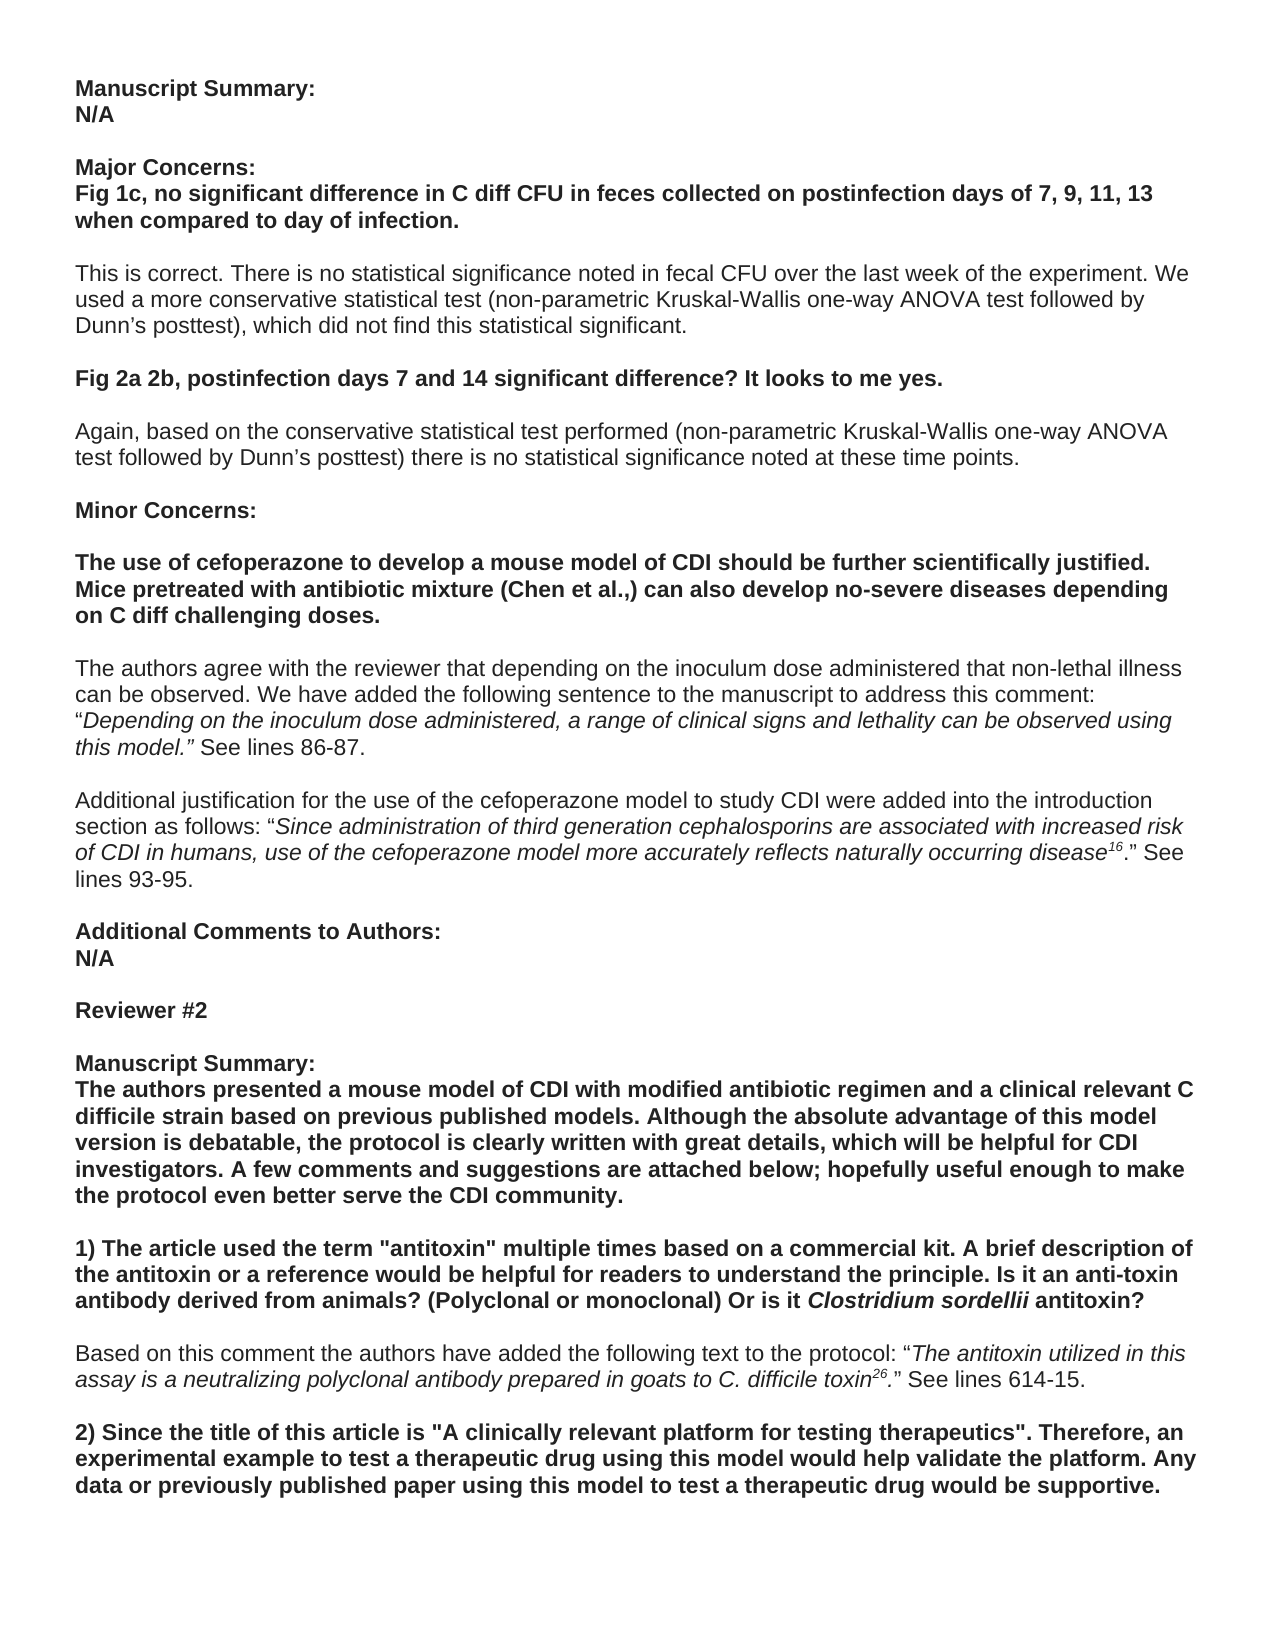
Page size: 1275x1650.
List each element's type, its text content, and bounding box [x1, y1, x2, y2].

text 1) The article used the term "antitoxin" multiple times based on a commercial kit. A brief description of the antitoxin or a reference would be helpful for readers to understand the principle. Is it an anti-toxin antibody derived from animals? (Polyclonal or monoclonal) Or is it Clostridium sordellii antitoxin? [75, 1208, 1200, 1314]
text Manuscript Summary: N/A Major Concerns: Fig 1c, no significant difference in C diff CFU in feces collected on postinfection days of 7, 9, 11, 13 when compared to day of infection. [75, 75, 1200, 233]
text This is correct. There is no statistical significance noted in fecal CFU over the last week of the experiment. We used a more conservative statistical test (non-parametric Kruskal-Wallis one-way ANOVA test followed by Dunn’s posttest), which did not find this statistical significant. [75, 259, 1200, 338]
text Minor Concerns: [75, 497, 1200, 523]
text Fig 2a 2b, postinfection days 7 and 14 significant difference? It looks to me yes. [75, 338, 1200, 391]
text 2) Since the title of this article is "A clinically relevant platform for testing therapeutics". Therefore, an experimental example to test a therapeutic drug using this model would help validate the platform. Any data or previously published paper using this model to test a therapeutic drug would be supportive. [75, 1393, 1200, 1498]
text Based on this comment the authors have added the following text to the protocol: “The antitoxin utilized in this assay is a neutralizing polyclonal antibody prepared in goats to C. difficile toxin26.” See lines 614-15. [75, 1340, 1200, 1393]
text The use of cefoperazone to develop a mouse model of CDI should be further scientifically justified. Mice pretreated with antibiotic mixture (Chen et al.,) can also develop no-severe diseases depending on C diff challenging doses. [75, 523, 1200, 628]
text The authors presented a mouse model of CDI with modified antibiotic regimen and a clinical relevant C difficile strain based on previous published models. Although the absolute advantage of this model version is debatable, the protocol is clearly written with great details, which will be helpful for CDI investigators. A few comments and suggestions are attached below; hopefully useful enough to make the protocol even better serve the CDI community. [75, 1076, 1200, 1208]
text “Depending on the inoculum dose administered, a range of clinical signs and lethality can be observed using this model.” See lines 86-87. [75, 707, 1200, 760]
text Manuscript Summary: [75, 1024, 1200, 1076]
text The authors agree with the reviewer that depending on the inoculum dose administered that non-lethal illness can be observed. We have added the following sentence to the manuscript to address this comment: [75, 655, 1200, 707]
text Additional justification for the use of the cefoperazone model to study CDI were added into the introduction section as follows: “Since administration of third generation cephalosporins are associated with increased risk of CDI in humans, use of the cefoperazone model more accurately reflects naturally occurring disease16.” See lines 93-95. Additional Comments to Authors: N/A Reviewer #2 [75, 787, 1200, 1024]
text Again, based on the conservative statistical test performed (non-parametric Kruskal-Wallis one-way ANOVA test followed by Dunn’s posttest) there is no statistical significance noted at these time points. [75, 418, 1200, 470]
